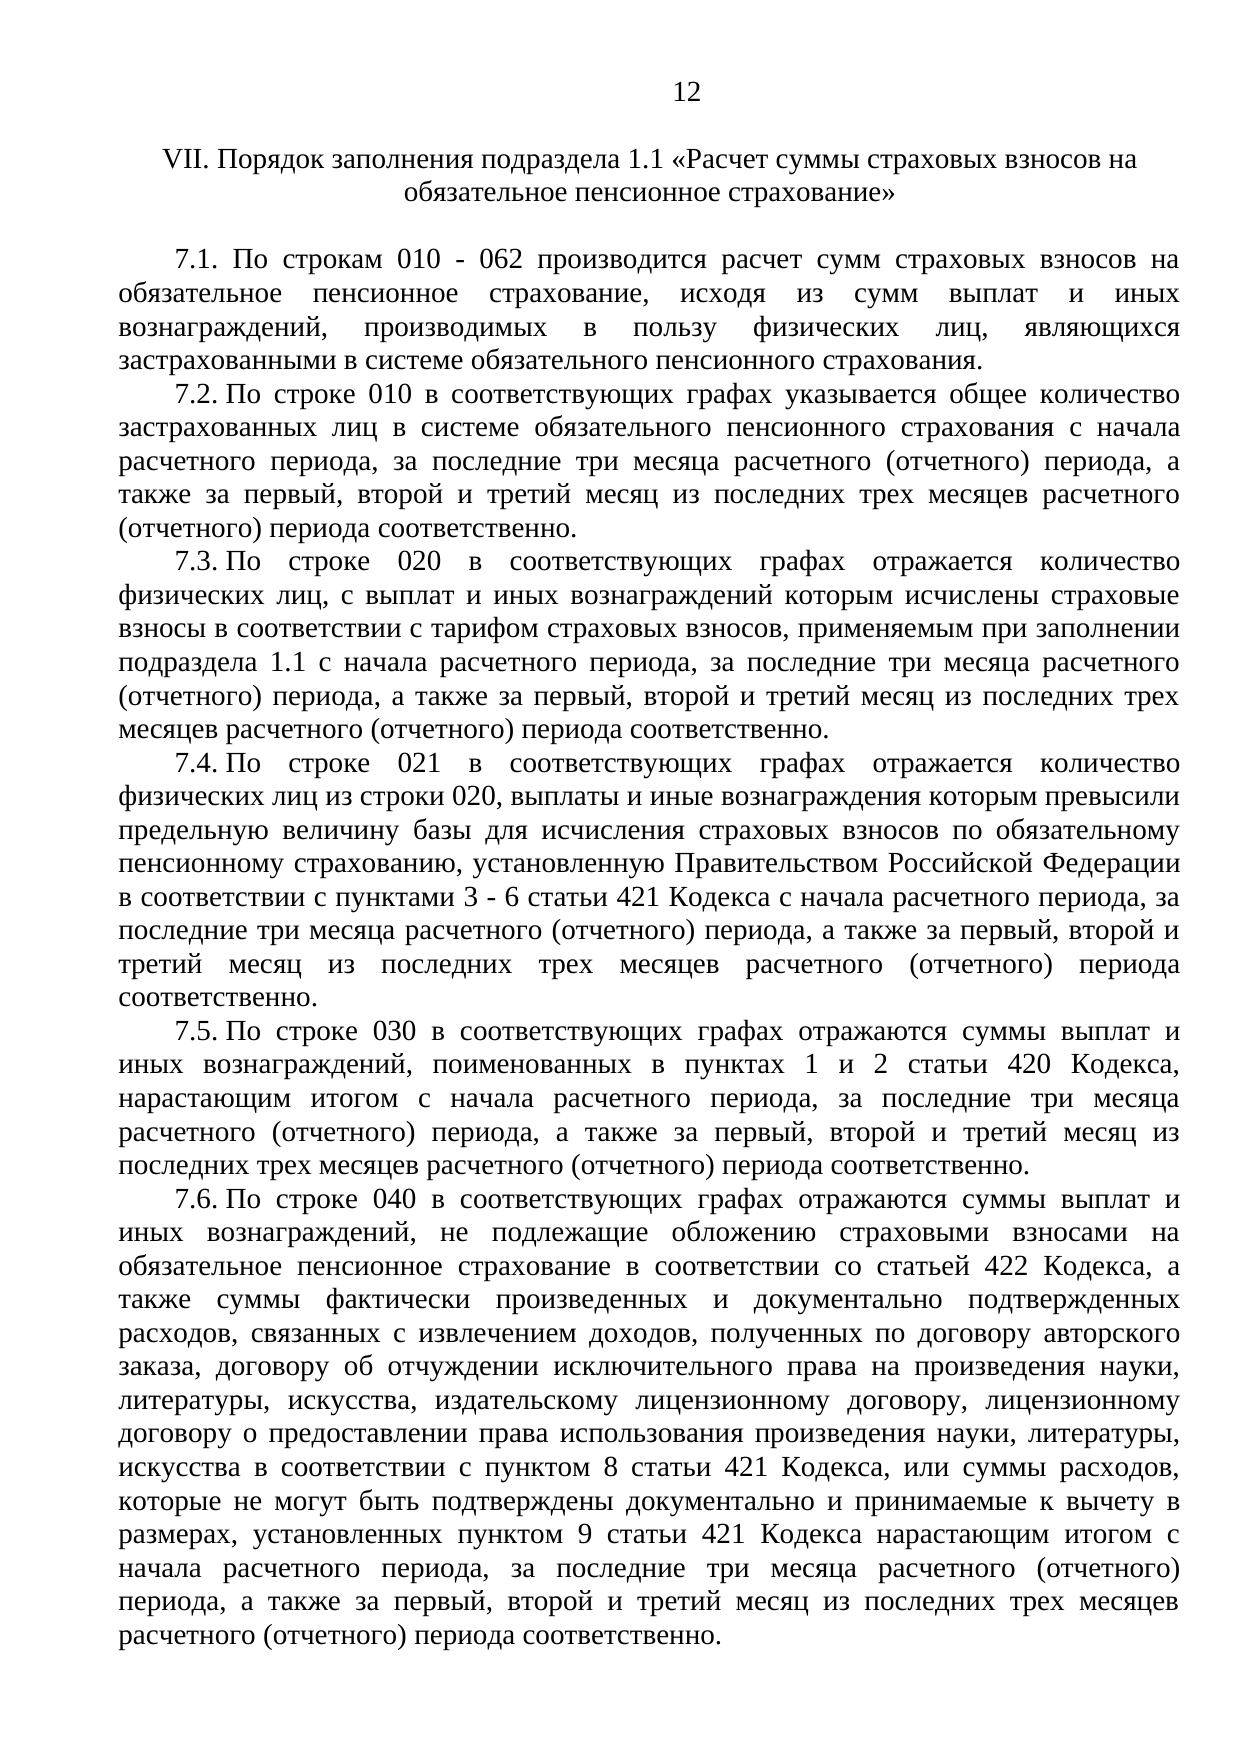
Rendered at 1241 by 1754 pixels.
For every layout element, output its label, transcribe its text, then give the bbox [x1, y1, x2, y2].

text 7.1. По строкам 010 - 062 производится расчет сумм страховых взносов на обязательное пенсионное страхование, исходя из сумм выплат и иных вознаграждений, производимых в пользу физических лиц, являющихся застрахованными в системе обязательного пенсионного страхования. [118, 242, 1181, 376]
text 7.2. По строке 010 в соответствующих графах указывается общее количество застрахованных лиц в системе обязательного пенсионного страхования с начала расчетного периода, за последние три месяца расчетного (отчетного) периода, а также за первый, второй и третий месяц из последних трех месяцев расчетного (отчетного) периода соответственно. [118, 376, 1181, 543]
text 7.3. По строке 020 в соответствующих графах отражается количество физических лиц, с выплат и иных вознаграждений которым исчислены страховые взносы в соответствии с тарифом страховых взносов, применяемым при заполнении подраздела 1.1 с начала расчетного периода, за последние три месяца расчетного (отчетного) периода, а также за первый, второй и третий месяц из последних трех месяцев расчетного (отчетного) периода соответственно. [118, 543, 1181, 745]
text 7.4. По строке 021 в соответствующих графах отражается количество физических лиц из строки 020, выплаты и иные вознаграждения которым превысили предельную величину базы для исчисления страховых взносов по обязательному пенсионному страхованию, установленную Правительством Российской Федерации в соответствии с пунктами 3 - 6 статьи 421 Кодекса с начала расчетного периода, за последние три месяца расчетного (отчетного) периода, а также за первый, второй и третий месяц из последних трех месяцев расчетного (отчетного) периода соответственно. [118, 745, 1181, 1013]
text 7.5. По строке 030 в соответствующих графах отражаются суммы выплат и иных вознаграждений, поименованных в пунктах 1 и 2 статьи 420 Кодекса, нарастающим итогом с начала расчетного периода, за последние три месяца расчетного (отчетного) периода, а также за первый, второй и третий месяц из последних трех месяцев расчетного (отчетного) периода соответственно. [118, 1013, 1181, 1181]
text VII. Порядок заполнения подраздела 1.1 «Расчет суммы страховых взносов на обязательное пенсионное страхование» [118, 141, 1181, 208]
text 7.6. По строке 040 в соответствующих графах отражаются суммы выплат и иных вознаграждений, не подлежащие обложению страховыми взносами на обязательное пенсионное страхование в соответствии со статьей 422 Кодекса, а также суммы фактически произведенных и документально подтвержденных расходов, связанных с извлечением доходов, полученных по договору авторского заказа, договору об отчуждении исключительного права на произведения науки, литературы, искусства, издательскому лицензионному договору, лицензионному договору о предоставлении права использования произведения науки, литературы, искусства в соответствии с пунктом 8 статьи 421 Кодекса, или суммы расходов, которые не могут быть подтверждены документально и принимаемые к вычету в размерах, установленных пунктом 9 статьи 421 Кодекса нарастающим итогом с начала расчетного периода, за последние три месяца расчетного (отчетного) периода, а также за первый, второй и третий месяц из последних трех месяцев расчетного (отчетного) периода соответственно. [118, 1181, 1181, 1650]
